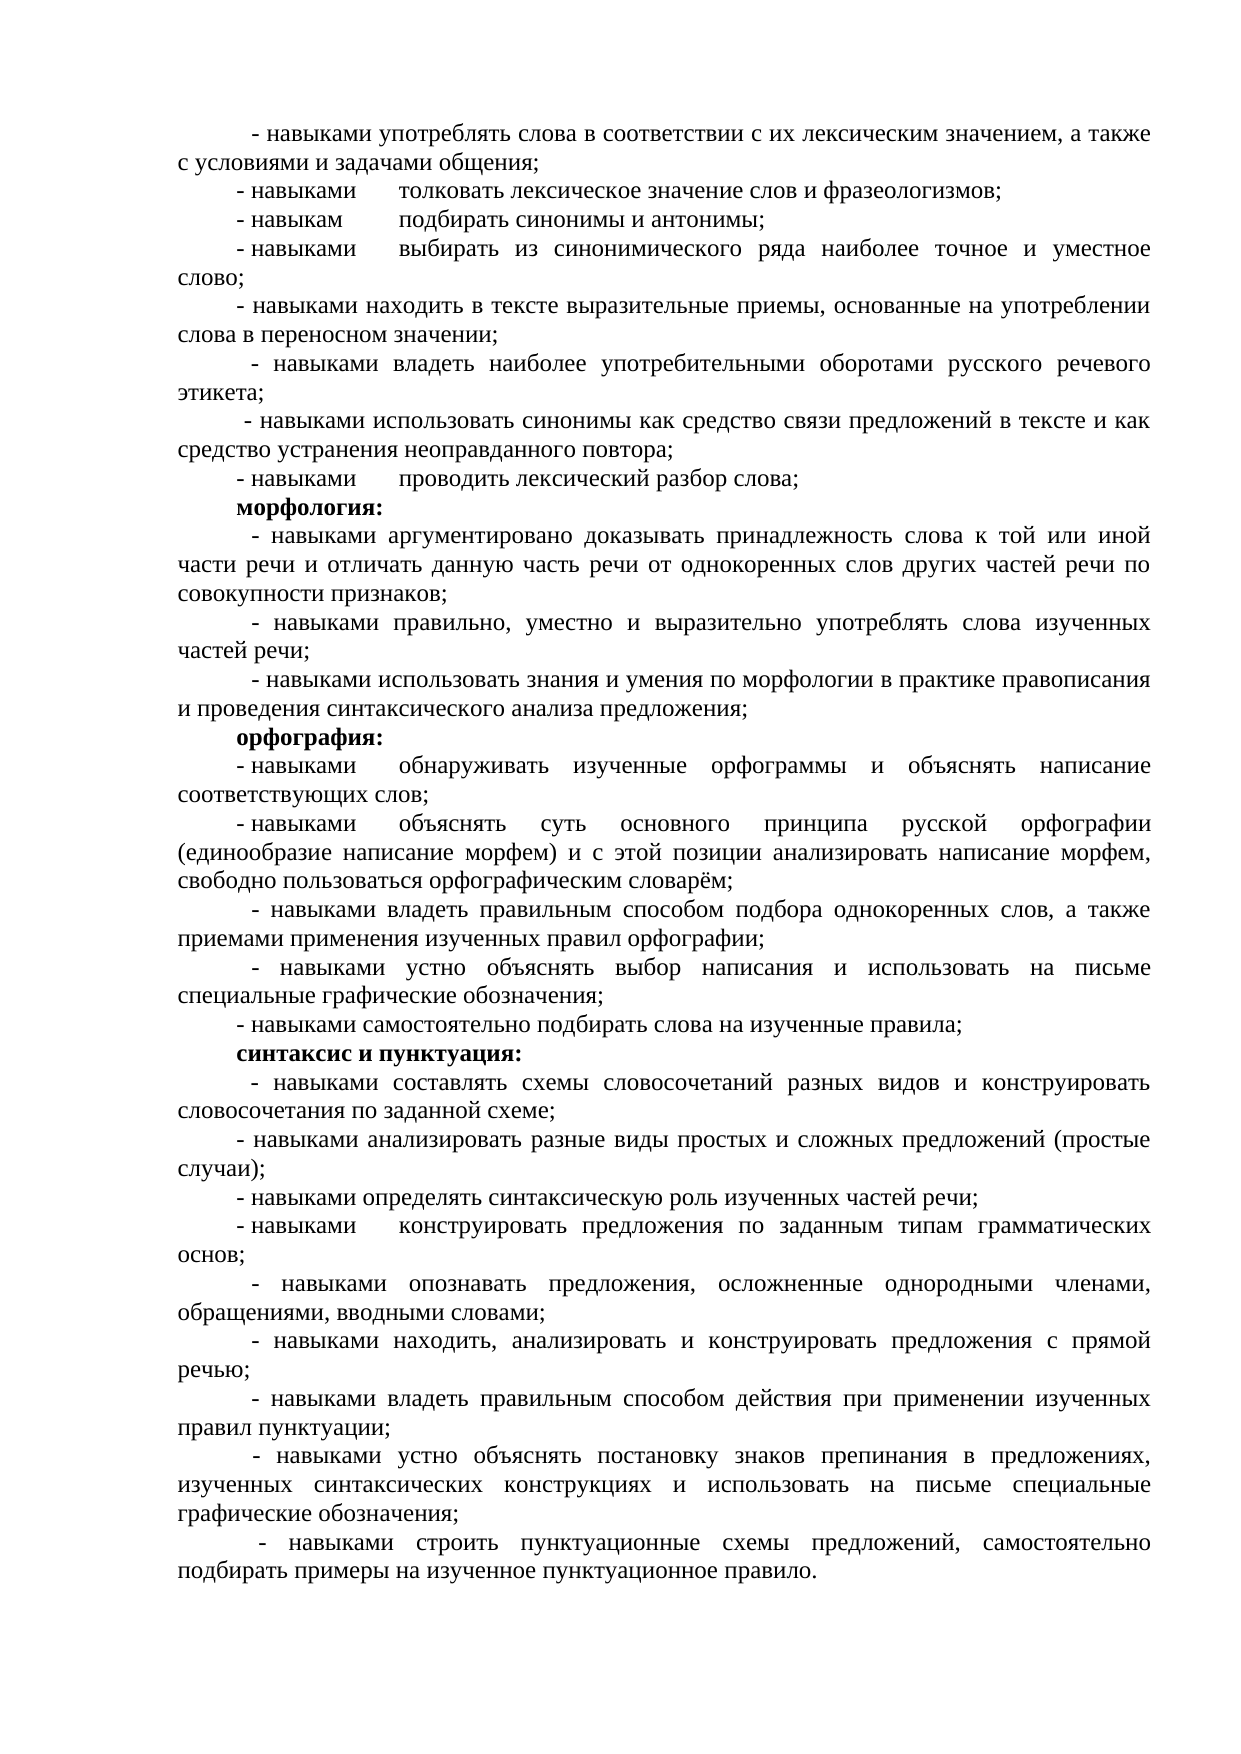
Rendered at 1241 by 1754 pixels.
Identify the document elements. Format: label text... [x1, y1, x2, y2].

text орфография: [177, 722, 1152, 751]
text - навыками употреблять слова в соответствии с их лексическим значением, а также с условиями и задачами общения; [177, 118, 1152, 176]
text - навыками правильно, уместно и выразительно употреблять слова изученных частей речи; [177, 607, 1152, 664]
text - навыками владеть правильным способом действия при применении изученных правил пунктуации; [177, 1383, 1152, 1441]
text - навыками конструировать предложения по заданным типам грамматических основ; [177, 1211, 1152, 1268]
text - навыками составлять схемы словосочетаний разных видов и конструировать словосочетания по заданной схеме; [177, 1067, 1152, 1124]
text - навыками опознавать предложения, осложненные однородными членами, обращениями, вводными словами; [177, 1268, 1152, 1326]
text - навыками толковать лексическое значение слов и фразеологизмов; [177, 176, 1152, 204]
text - навыками аргументировано доказывать принадлежность слова к той или иной части речи и отличать данную часть речи от однокоренных слов других частей речи по совокупности признаков; [177, 521, 1152, 607]
text - навыками анализировать разные виды простых и сложных предложений (простые случаи); [177, 1124, 1152, 1182]
text - навыками владеть правильным способом подбора однокоренных слов, а также приемами применения изученных правил орфографии; [177, 894, 1152, 952]
text морфология: [177, 492, 1152, 521]
text - навыкам подбирать синонимы и антонимы; [177, 204, 1152, 233]
text - навыками использовать синонимы как средство связи предложений в тексте и как средство устранения неоправданного повтора; [177, 406, 1152, 463]
text - навыками выбирать из синонимического ряда наиболее точное и уместное слово; [177, 233, 1152, 291]
text - навыками владеть наиболее употребительными оборотами русского речевого этикета; [177, 348, 1152, 406]
text - навыками устно объяснять выбор написания и использовать на письме специальные графические обозначения; [177, 952, 1152, 1009]
text - навыками находить, анализировать и конструировать предложения с прямой речью; [177, 1326, 1152, 1383]
text - навыками объяснять суть основного принципа русской орфографии (единообразие написание морфем) и с этой позиции анализировать написание морфем, свободно пользоваться орфографическим словарём; [177, 808, 1152, 894]
text - навыками обнаруживать изученные орфограммы и объяснять написание соответствующих слов; [177, 751, 1152, 808]
text - навыками самостоятельно подбирать слова на изученные правила; [177, 1009, 1152, 1038]
text - навыками устно объяснять постановку знаков препинания в предложениях, изученных синтаксических конструкциях и использовать на письме специальные графические обозначения; [177, 1441, 1152, 1527]
text синтаксис и пунктуация: [177, 1038, 1152, 1067]
text - навыками строить пунктуационные схемы предложений, самостоятельно подбирать примеры на изученное пунктуационное правило. [177, 1527, 1152, 1584]
text - навыками находить в тексте выразительные приемы, основанные на употреблении слова в переносном значении; [177, 291, 1152, 348]
text - навыками проводить лексический разбор слова; [177, 463, 1152, 492]
text - навыками использовать знания и умения по морфологии в практике правописания и проведения синтаксического анализа предложения; [177, 664, 1152, 722]
text - навыками определять синтаксическую роль изученных частей речи; [177, 1182, 1152, 1211]
